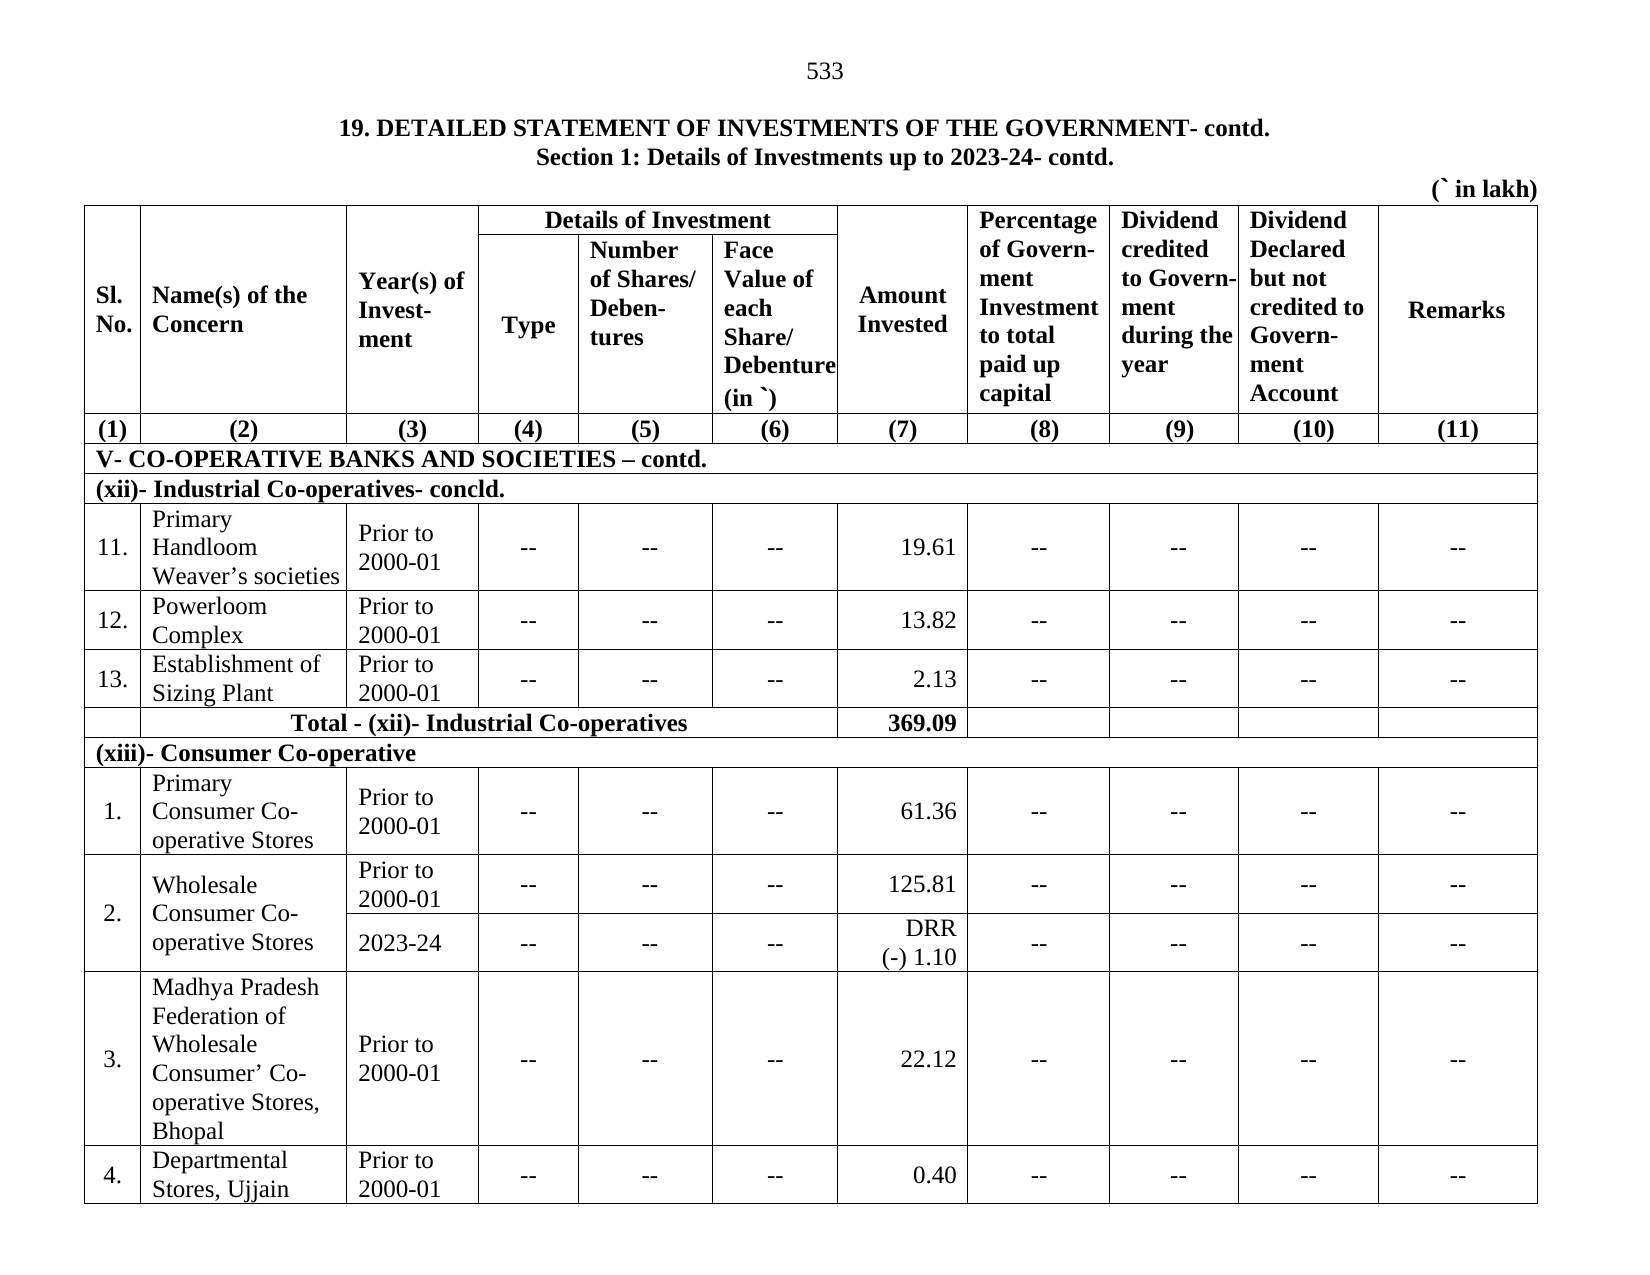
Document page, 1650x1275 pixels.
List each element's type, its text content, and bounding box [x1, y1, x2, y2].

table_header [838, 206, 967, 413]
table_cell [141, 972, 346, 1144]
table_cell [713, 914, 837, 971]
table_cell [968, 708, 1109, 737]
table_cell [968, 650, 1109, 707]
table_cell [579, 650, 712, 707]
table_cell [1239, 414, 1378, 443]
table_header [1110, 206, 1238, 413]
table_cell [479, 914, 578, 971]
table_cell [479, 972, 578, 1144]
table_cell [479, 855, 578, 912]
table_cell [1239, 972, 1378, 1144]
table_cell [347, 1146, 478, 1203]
text 19. DETAILED STATEMENT OF INVESTMENTS OF THE GOVERNMENT- contd. [150, 113, 1459, 142]
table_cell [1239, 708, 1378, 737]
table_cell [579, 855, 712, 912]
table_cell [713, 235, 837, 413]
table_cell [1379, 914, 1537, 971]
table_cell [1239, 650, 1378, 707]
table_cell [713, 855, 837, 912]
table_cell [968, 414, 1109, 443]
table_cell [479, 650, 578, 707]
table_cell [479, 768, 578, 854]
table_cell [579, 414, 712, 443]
text Section 1: Details of Investments up to 2023-24- contd. [150, 142, 1500, 171]
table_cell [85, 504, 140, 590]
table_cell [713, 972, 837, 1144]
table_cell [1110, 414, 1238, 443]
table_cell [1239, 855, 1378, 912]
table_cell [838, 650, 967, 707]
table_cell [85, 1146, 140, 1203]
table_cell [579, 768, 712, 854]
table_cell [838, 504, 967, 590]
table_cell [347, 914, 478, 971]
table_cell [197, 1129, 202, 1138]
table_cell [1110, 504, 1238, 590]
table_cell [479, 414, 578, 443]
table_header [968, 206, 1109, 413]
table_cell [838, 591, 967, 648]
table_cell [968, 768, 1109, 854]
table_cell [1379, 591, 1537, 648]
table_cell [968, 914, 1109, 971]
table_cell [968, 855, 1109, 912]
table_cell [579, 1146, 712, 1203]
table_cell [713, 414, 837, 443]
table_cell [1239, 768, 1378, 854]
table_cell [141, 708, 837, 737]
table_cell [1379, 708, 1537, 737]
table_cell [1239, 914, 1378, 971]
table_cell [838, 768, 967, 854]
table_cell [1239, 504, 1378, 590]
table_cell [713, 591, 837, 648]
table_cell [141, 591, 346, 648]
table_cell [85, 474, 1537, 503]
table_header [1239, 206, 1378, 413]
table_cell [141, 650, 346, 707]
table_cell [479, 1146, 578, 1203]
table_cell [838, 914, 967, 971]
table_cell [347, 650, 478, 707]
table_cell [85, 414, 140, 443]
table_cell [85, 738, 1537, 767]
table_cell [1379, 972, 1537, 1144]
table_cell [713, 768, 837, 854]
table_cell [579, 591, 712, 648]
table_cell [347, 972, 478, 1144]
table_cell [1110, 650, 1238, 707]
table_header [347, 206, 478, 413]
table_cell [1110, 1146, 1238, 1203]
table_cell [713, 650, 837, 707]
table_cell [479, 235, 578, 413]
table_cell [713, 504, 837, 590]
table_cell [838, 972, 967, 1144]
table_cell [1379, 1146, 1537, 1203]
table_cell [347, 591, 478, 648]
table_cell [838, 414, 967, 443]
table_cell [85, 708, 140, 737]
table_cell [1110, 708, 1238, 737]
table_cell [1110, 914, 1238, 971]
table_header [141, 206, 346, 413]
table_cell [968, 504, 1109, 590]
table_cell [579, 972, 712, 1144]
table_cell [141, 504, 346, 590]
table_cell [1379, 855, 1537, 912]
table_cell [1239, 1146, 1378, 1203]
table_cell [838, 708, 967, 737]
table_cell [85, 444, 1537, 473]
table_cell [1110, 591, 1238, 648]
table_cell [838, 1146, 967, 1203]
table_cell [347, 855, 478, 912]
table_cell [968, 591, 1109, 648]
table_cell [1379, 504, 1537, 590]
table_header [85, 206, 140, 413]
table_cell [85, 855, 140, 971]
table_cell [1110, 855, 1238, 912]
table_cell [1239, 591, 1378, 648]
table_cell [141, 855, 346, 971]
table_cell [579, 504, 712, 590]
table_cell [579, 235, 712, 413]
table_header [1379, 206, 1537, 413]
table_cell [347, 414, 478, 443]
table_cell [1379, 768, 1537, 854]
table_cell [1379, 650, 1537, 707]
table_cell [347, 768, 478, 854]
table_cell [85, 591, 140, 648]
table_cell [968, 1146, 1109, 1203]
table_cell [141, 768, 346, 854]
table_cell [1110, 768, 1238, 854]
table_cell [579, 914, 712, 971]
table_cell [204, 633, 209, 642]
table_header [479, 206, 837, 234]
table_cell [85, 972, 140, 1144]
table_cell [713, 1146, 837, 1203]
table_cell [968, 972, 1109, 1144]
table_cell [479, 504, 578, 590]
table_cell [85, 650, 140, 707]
text (` in lakh) [150, 171, 1537, 204]
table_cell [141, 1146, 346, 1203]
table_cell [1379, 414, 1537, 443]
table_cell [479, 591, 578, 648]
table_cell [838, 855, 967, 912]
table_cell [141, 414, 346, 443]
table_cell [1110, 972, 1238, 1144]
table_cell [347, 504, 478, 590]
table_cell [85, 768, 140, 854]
